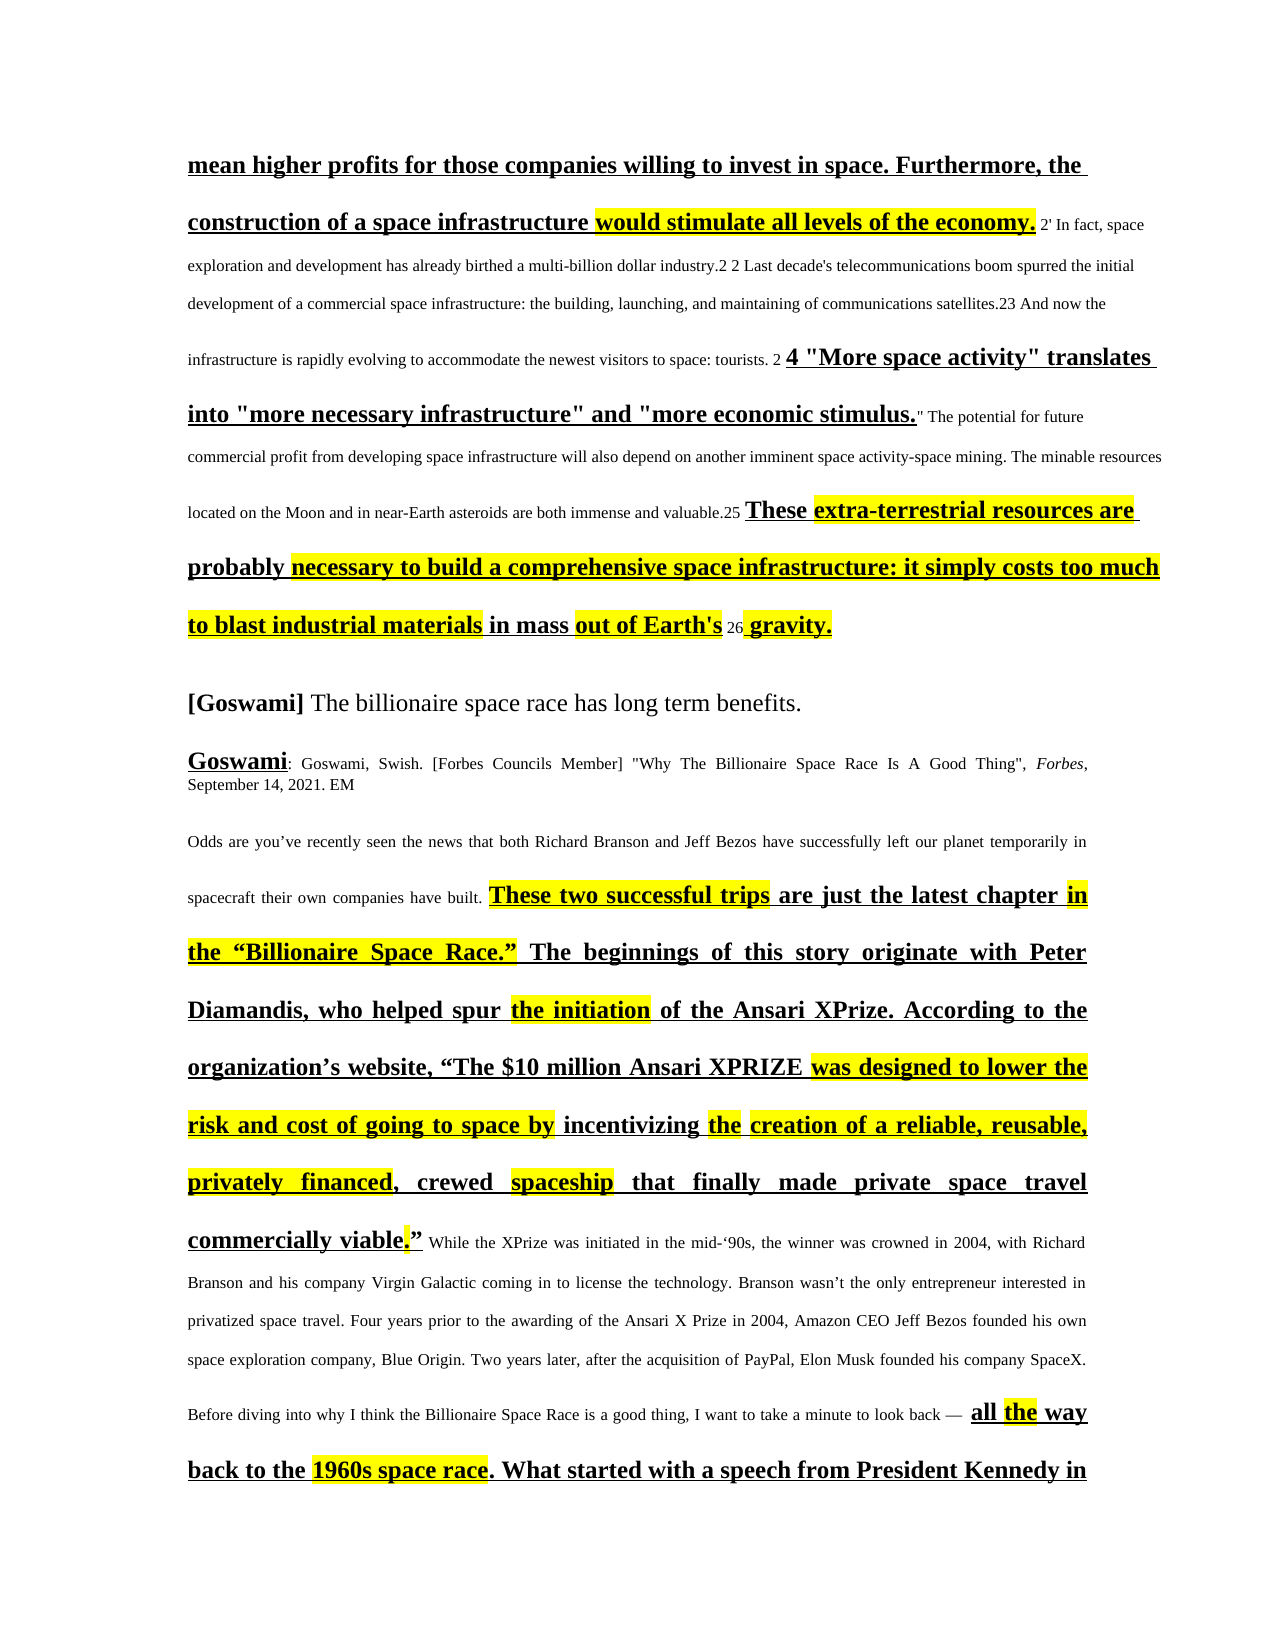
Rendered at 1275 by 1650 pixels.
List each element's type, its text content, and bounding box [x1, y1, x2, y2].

subtitle [Goswami] The billionaire space race has long term benefits. [187, 688, 1087, 717]
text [187, 1194, 1087, 1480]
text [187, 150, 1162, 639]
text Goswami: Goswami, Swish. [Forbes Councils Member] "Why The Billionaire Space Race Is A Good Thing", Forbes, September 14, 2021. EM [187, 746, 1087, 794]
